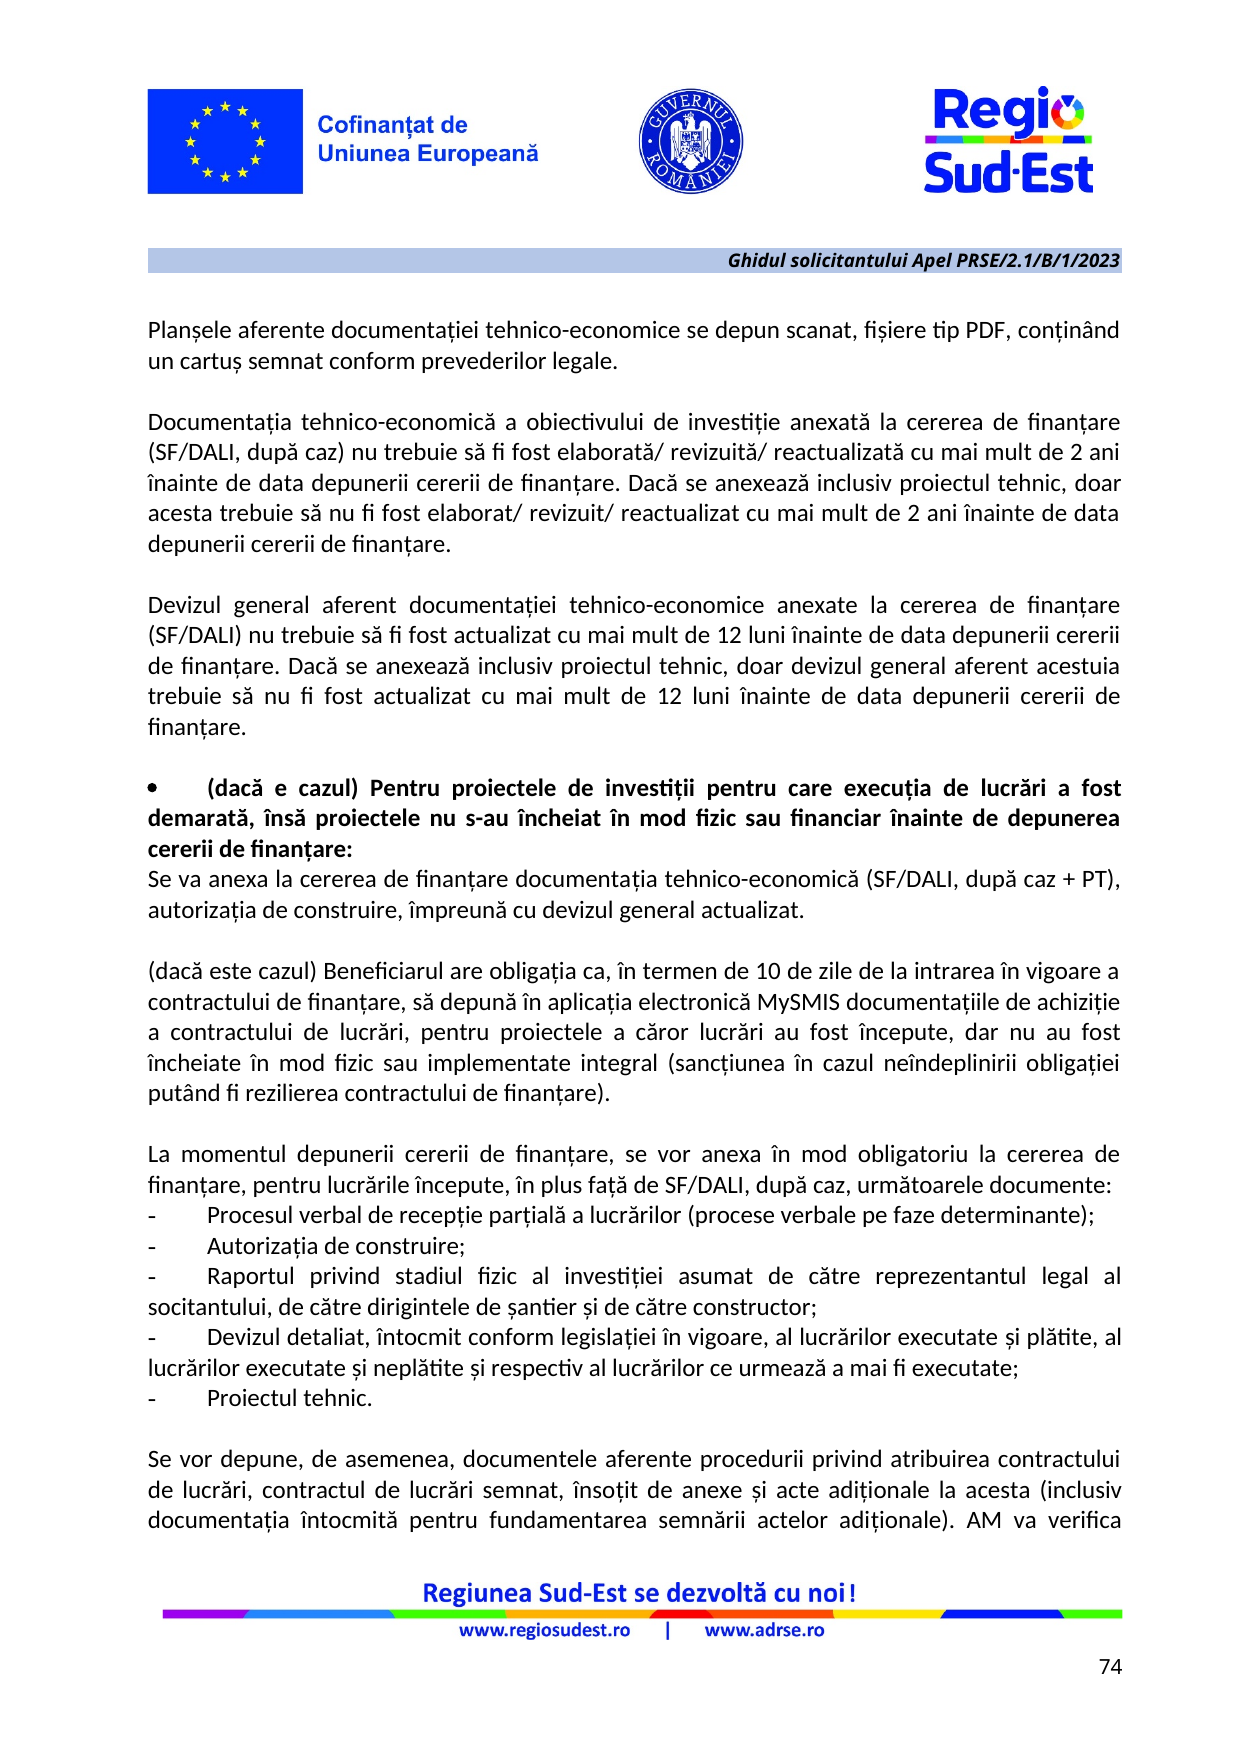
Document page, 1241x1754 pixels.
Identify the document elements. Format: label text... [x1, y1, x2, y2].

picture [147, 86, 1093, 195]
list (dacă e cazul) Pentru proiectele de investiţii pentru care execuţia de lucrări a fost demarată, însă proiectele nu s-au încheiat în mod fizic sau financiar înainte de depunerea cererii de finanțare: [148, 772, 1122, 864]
text Planșele aferente documentației tehnico-economice se depun scanat, fișiere tip PDF, conținând un cartuș semnat conform prevederilor legale. [148, 314, 1122, 375]
list Proiectul tehnic. [148, 1382, 1122, 1413]
list Raportul privind stadiul fizic al investiţiei asumat de către reprezentantul legal al socitantului, de către dirigintele de şantier şi de către constructor; [148, 1260, 1122, 1321]
list Autorizaţia de construire; [148, 1230, 1122, 1260]
text Se va anexa la cererea de finanțare documentaţia tehnico-economică (SF/DALI, după caz + PT), autorizația de construire, împreună cu devizul general actualizat. [148, 864, 1122, 925]
text La momentul depunerii cererii de finanțare, se vor anexa în mod obligatoriu la cererea de finanțare, pentru lucrările începute, în plus față de SF/DALI, după caz, următoarele documente: [148, 1138, 1122, 1199]
text Documentaţia tehnico-economică a obiectivului de investiție anexată la cererea de finanțare (SF/DALI, după caz) nu trebuie să fi fost elaborată/ revizuită/ reactualizată cu mai mult de 2 ani înainte de data depunerii cererii de finanţare. Dacă se anexează inclusiv proiectul tehnic, doar acesta trebuie să nu fi fost elaborat/ revizuit/ reactualizat cu mai mult de 2 ani înainte de data depunerii cererii de finanţare. [148, 406, 1122, 558]
text Devizul general aferent documentației tehnico-economice anexate la cererea de finanțare (SF/DALI) nu trebuie să fi fost actualizat cu mai mult de 12 luni înainte de data depunerii cererii de finanţare. Dacă se anexează inclusiv proiectul tehnic, doar devizul general aferent acestuia trebuie să nu fi fost actualizat cu mai mult de 12 luni înainte de data depunerii cererii de finanțare. [148, 589, 1122, 742]
text (dacă este cazul) Beneficiarul are obligația ca, în termen de 10 de zile de la intrarea în vigoare a contractului de finanțare, să depună în aplicația electronică MySMIS documentațiile de achiziție a contractului de lucrări, pentru proiectele a căror lucrări au fost începute, dar nu au fost încheiate în mod fizic sau implementate integral (sancțiunea în cazul neîndeplinirii obligației putând fi rezilierea contractului de finanțare). [148, 955, 1122, 1108]
picture [162, 1582, 1123, 1640]
list Procesul verbal de recepţie parţială a lucrărilor (procese verbale pe faze determinante); [148, 1199, 1122, 1230]
list Devizul detaliat, întocmit conform legislaţiei în vigoare, al lucrărilor executate şi plătite, al lucrărilor executate şi neplătite şi respectiv al lucrărilor ce urmează a mai fi executate; [148, 1321, 1122, 1382]
